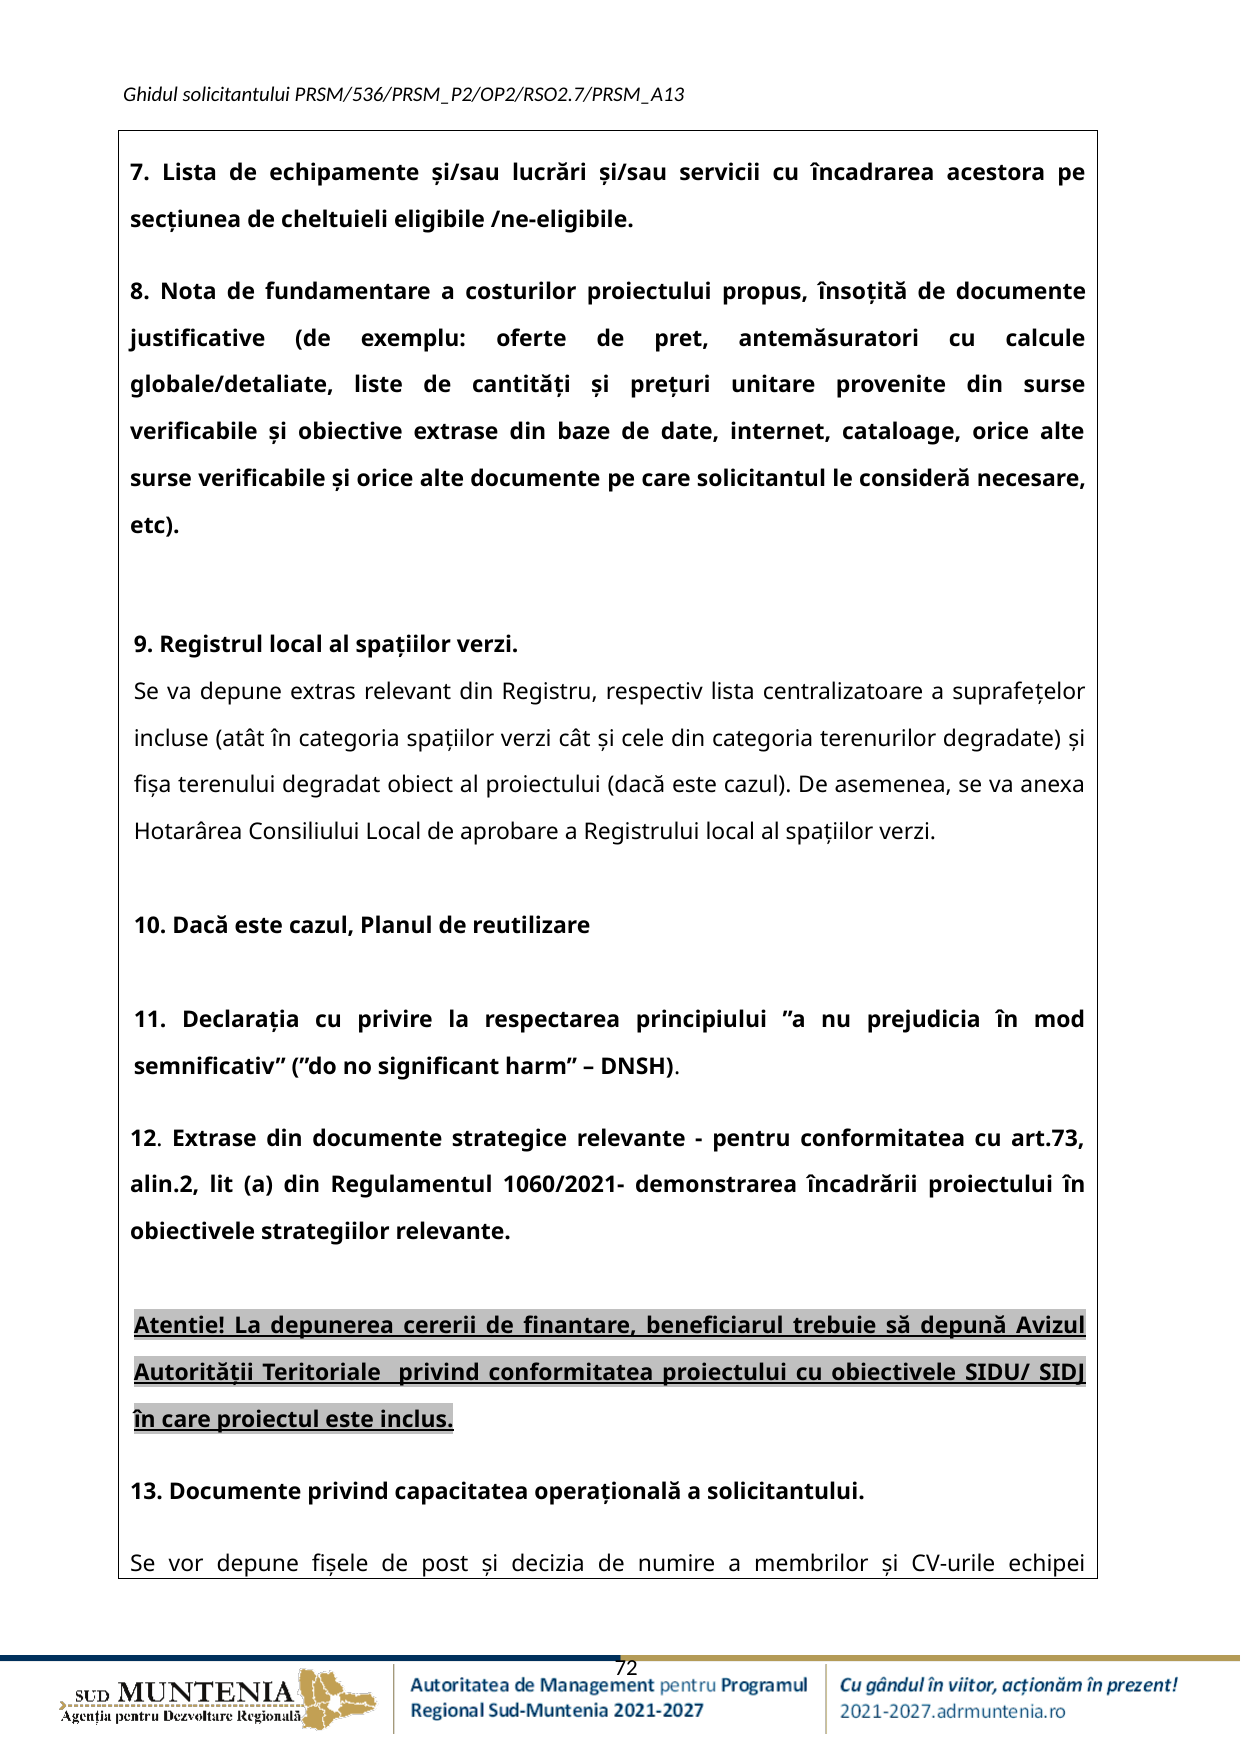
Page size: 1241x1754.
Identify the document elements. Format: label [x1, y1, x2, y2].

table_header [119, 131, 1097, 1578]
picture [0, 1655, 1241, 1735]
